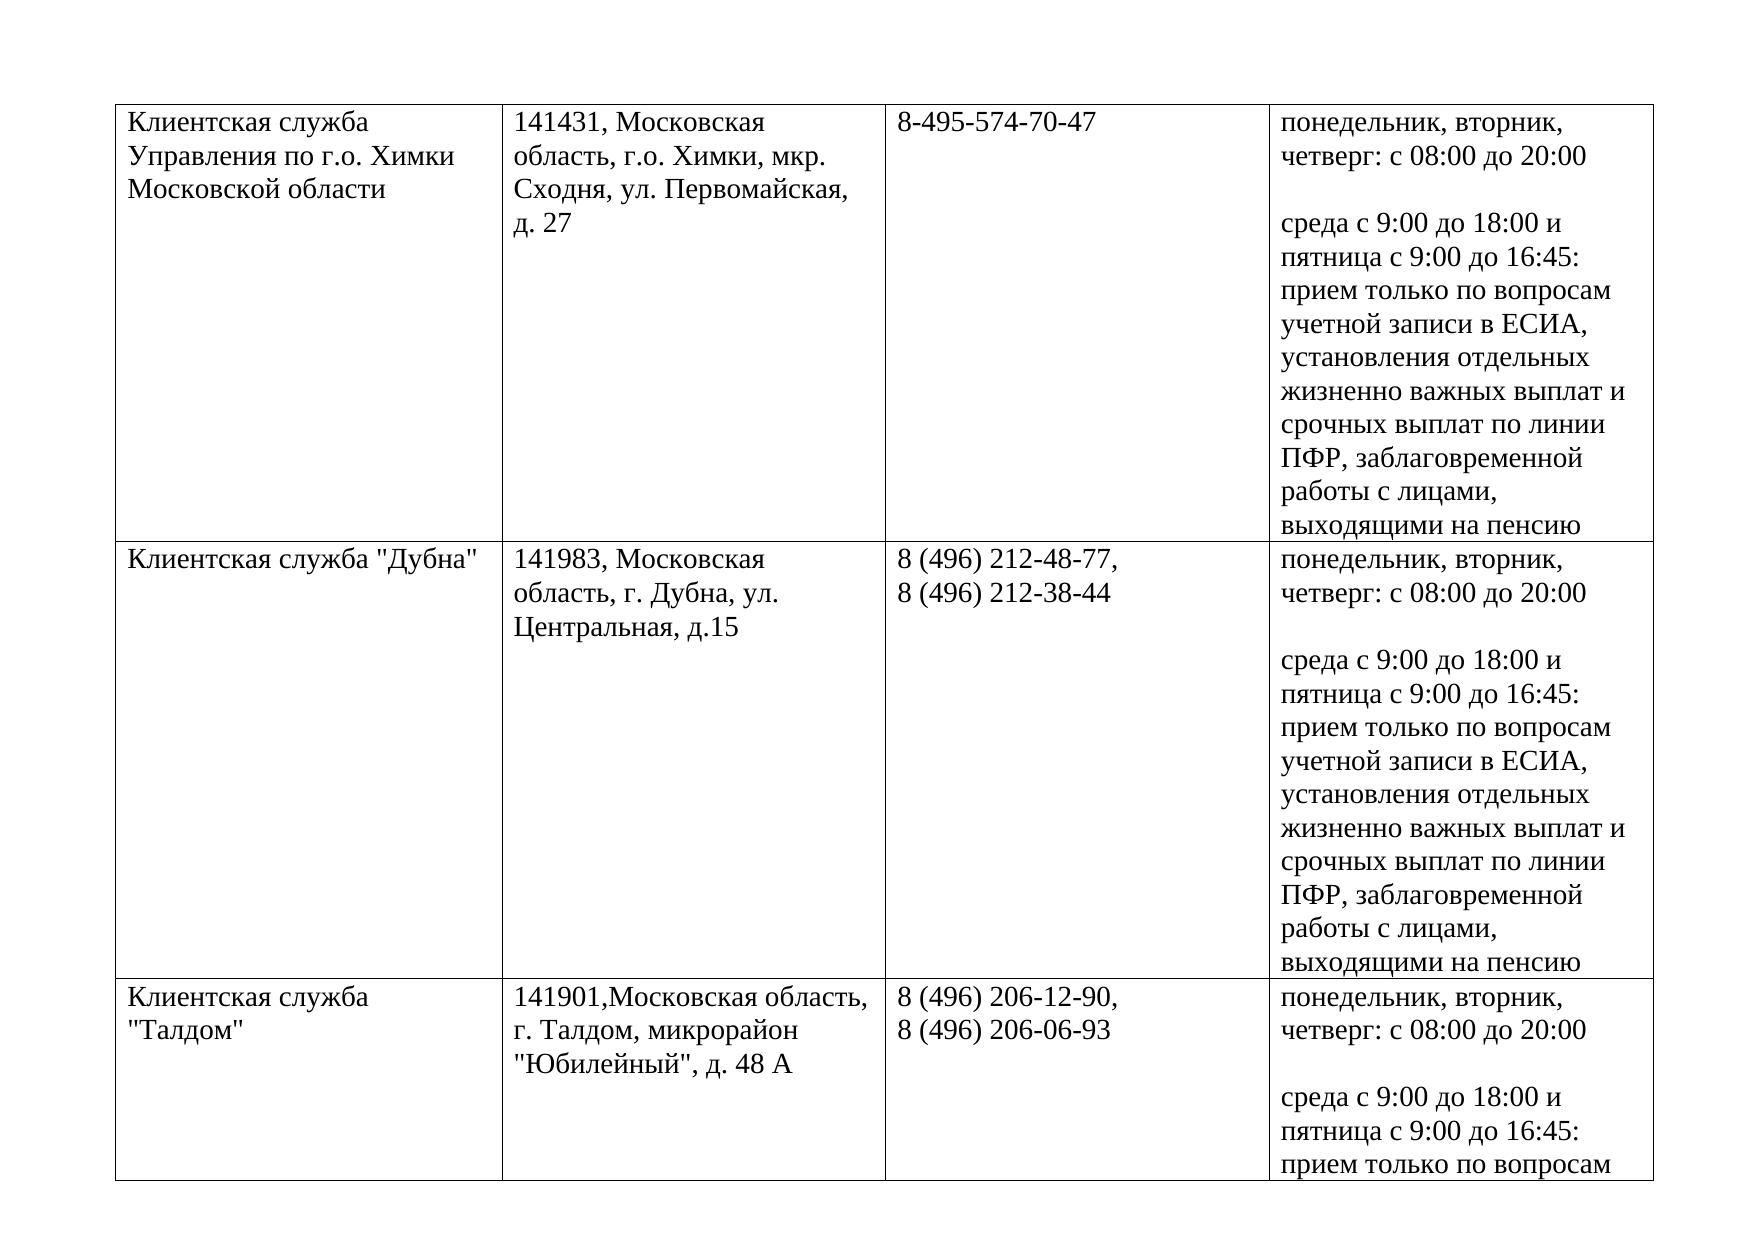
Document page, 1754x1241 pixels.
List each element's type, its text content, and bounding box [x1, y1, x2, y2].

table_cell 8-495-574-70-47 [886, 105, 1269, 541]
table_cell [886, 979, 1269, 1180]
table_cell 8 (496) 212-48-77, 8 (496) 212-38-44 [886, 542, 1269, 978]
table_cell 141431, Московская область, г.о. Химки, мкр. Сходня, ул. Первомайская, д. 27 [503, 105, 885, 541]
table_cell Клиентская служба "Дубна" [116, 542, 502, 978]
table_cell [1270, 979, 1653, 1180]
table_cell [116, 979, 502, 1180]
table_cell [116, 105, 502, 541]
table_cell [1270, 105, 1653, 541]
table_cell 141983, Московская область, г. Дубна, ул. Центральная, д.15 [503, 542, 885, 978]
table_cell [503, 979, 885, 1180]
